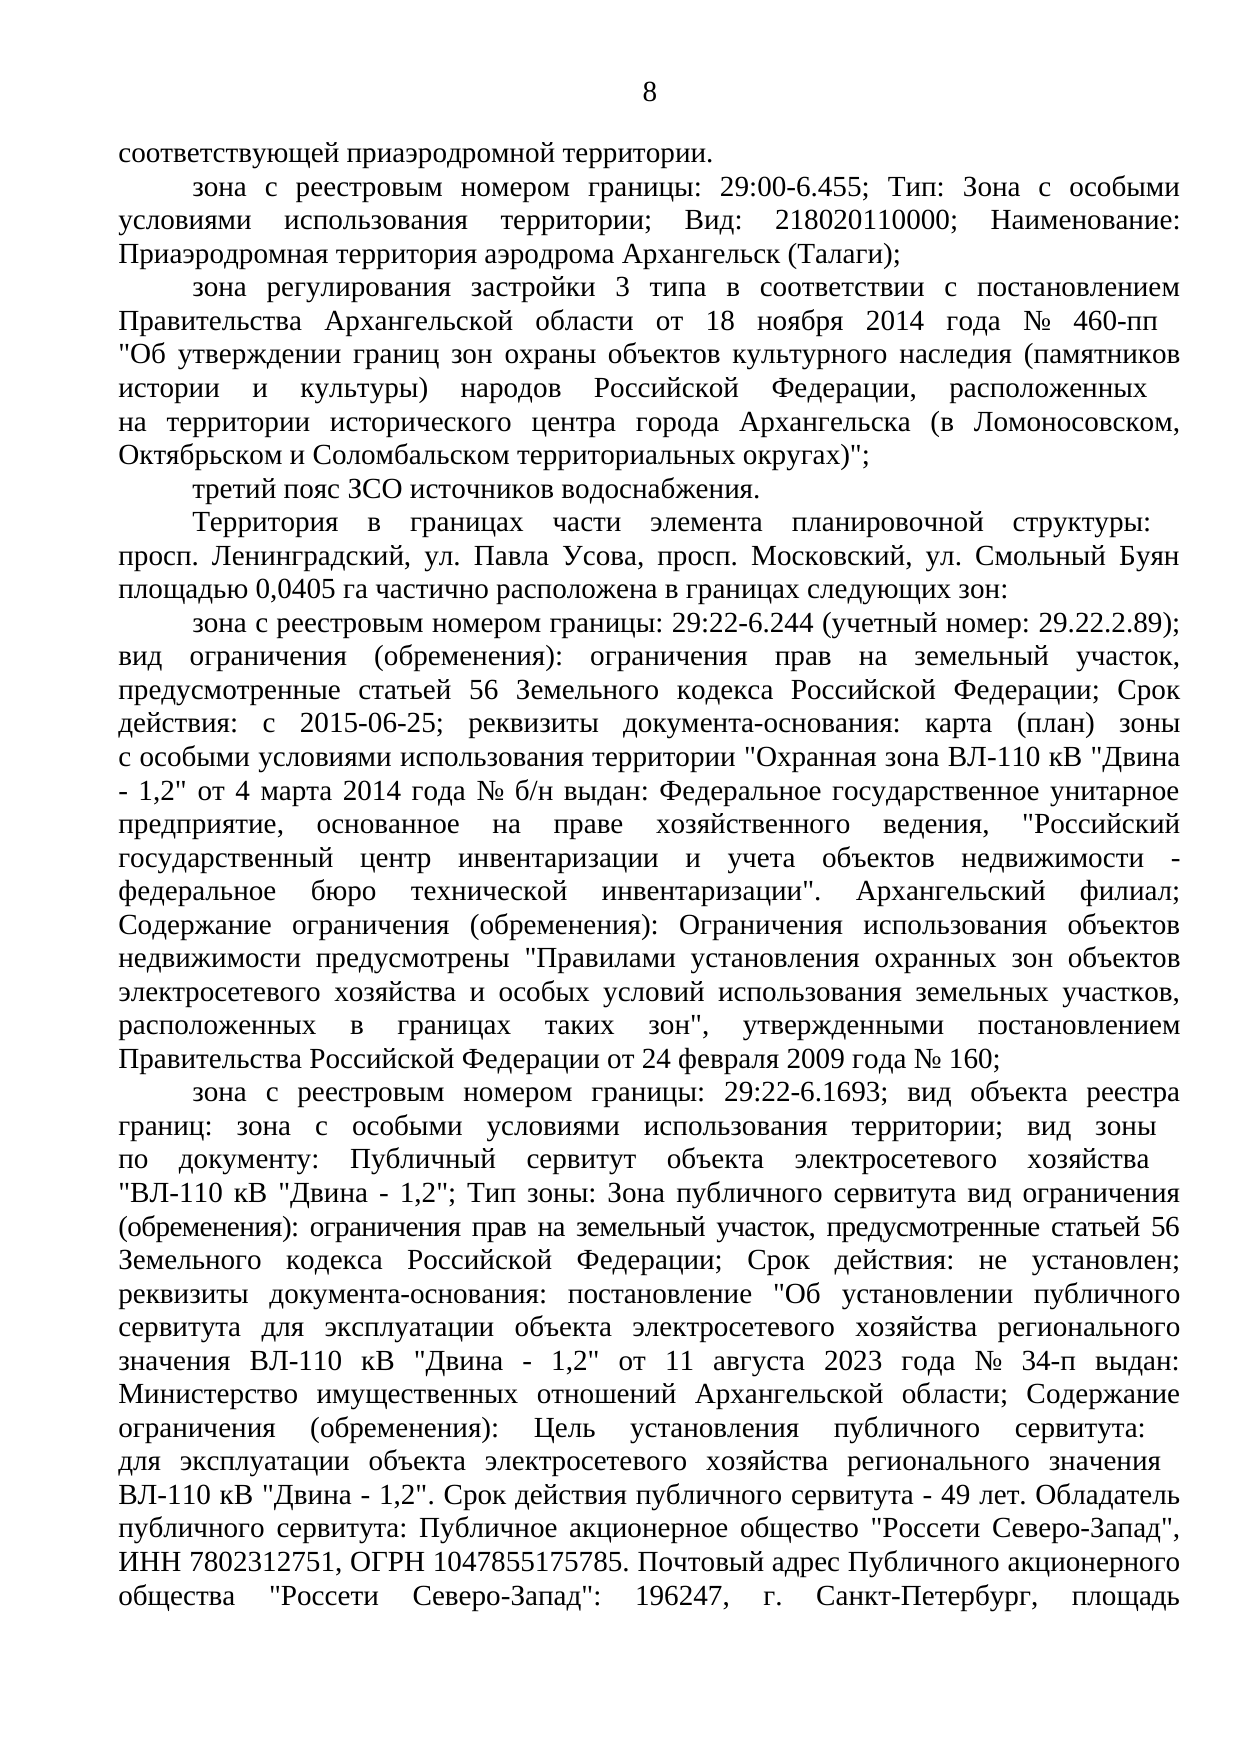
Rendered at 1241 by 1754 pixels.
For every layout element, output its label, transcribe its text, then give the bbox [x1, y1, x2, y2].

text Территория в границах части элемента планировочной структуры: просп. Ленинградский, ул. Павла Усова, просп. Московский, ул. Смольный Буян площадью 0,0405 га частично расположена в границах следующих зон: [118, 504, 1181, 605]
text зона регулирования застройки 3 типа в соответствии с постановлением Правительства Архангельской области от 18 ноября 2014 года № 460-пп "Об утверждении границ зон охраны объектов культурного наследия (памятников истории и культуры) народов Российской Федерации, расположенных на территории исторического центра города Архангельска (в Ломоносовском, Октябрьском и Соломбальском территориальных округах)"; [118, 269, 1181, 471]
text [118, 135, 1181, 169]
text третий пояс ЗСО источников водоснабжения. [118, 471, 1181, 504]
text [118, 1074, 1181, 1611]
text зона с реестровым номером границы: 29:00-6.455; Тип: Зона с особыми условиями использования территории; Вид: 218020110000; Наименование: Приаэродромная территория аэродрома Архангельск (Талаги); [118, 169, 1181, 269]
text зона с реестровым номером границы: 29:22-6.244 (учетный номер: 29.22.2.89); вид ограничения (обременения): ограничения прав на земельный участок, предусмотренные статьей 56 Земельного кодекса Российской Федерации; Срок действия: с 2015-06-25; реквизиты документа-основания: карта (план) зоны с особыми условиями использования территории "Охранная зона ВЛ-110 кВ "Двина - 1,2" от 4 марта 2014 года № б/н выдан: Федеральное государственное унитарное предприятие, основанное на праве хозяйственного ведения, "Российский государственный центр инвентаризации и учета объектов недвижимости - федеральное бюро технической инвентаризации". Архангельский филиал; Содержание ограничения (обременения): Ограничения использования объектов недвижимости предусмотрены "Правилами установления охранных зон объектов электросетевого хозяйства и особых условий использования земельных участков, расположенных в границах таких зон", утвержденными постановлением Правительства Российской Федерации от 24 февраля 2009 года № 160; [118, 605, 1181, 1074]
